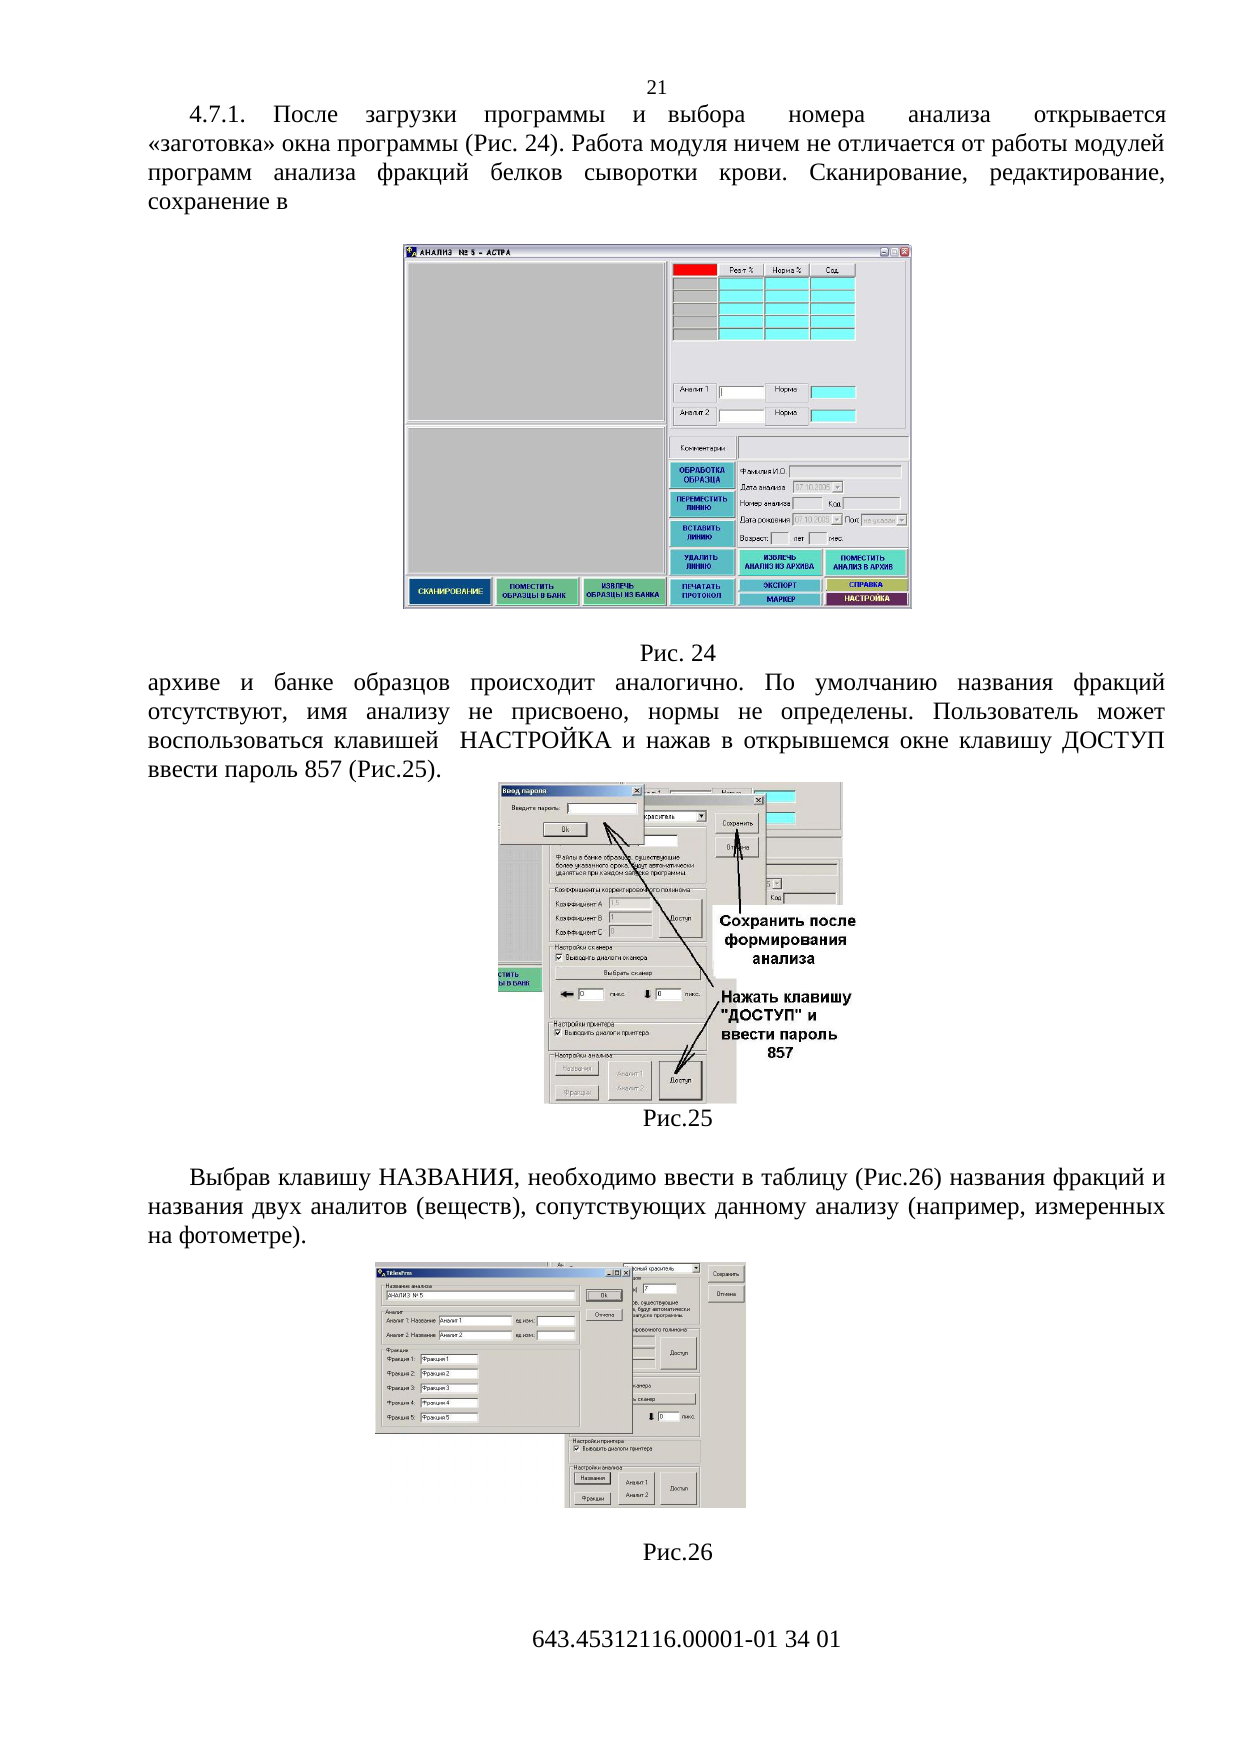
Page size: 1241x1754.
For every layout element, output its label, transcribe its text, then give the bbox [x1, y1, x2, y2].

picture [403, 244, 912, 609]
text 643.45312116.00001-01 34 01 [148, 1624, 1166, 1653]
text 4.7.1. После загрузки программы и выбора номера анализа открывается «заготовка» окна программы (Рис. 24). Работа модуля ничем не отличается от работы модулей программ анализа фракций белков сыворотки крови. Сканирование, редактирование, сохранение в [148, 99, 1166, 215]
text Выбрав клавишу НАЗВАНИЯ, необходимо ввести в таблицу (Рис.26) названия фракций и названия двух аналитов (веществ), сопутствующих данному анализу (например, измеренных на фотометре). [148, 1161, 1166, 1249]
picture [498, 782, 858, 1104]
text архиве и банке образцов происходит аналогично. По умолчанию названия фракций отсутствуют, имя анализу не присвоено, нормы не определены. Пользователь может воспользоваться клавишей НАСТРОЙКА и нажав в открывшемся окне клавишу ДОСТУП ввести пароль 857 (Рис.25). [148, 667, 1166, 783]
subtitle Рис.25 [148, 1103, 1166, 1132]
subtitle Рис. 24 [148, 638, 1166, 667]
picture [375, 1262, 746, 1508]
subtitle Рис.26 [148, 1537, 1166, 1566]
